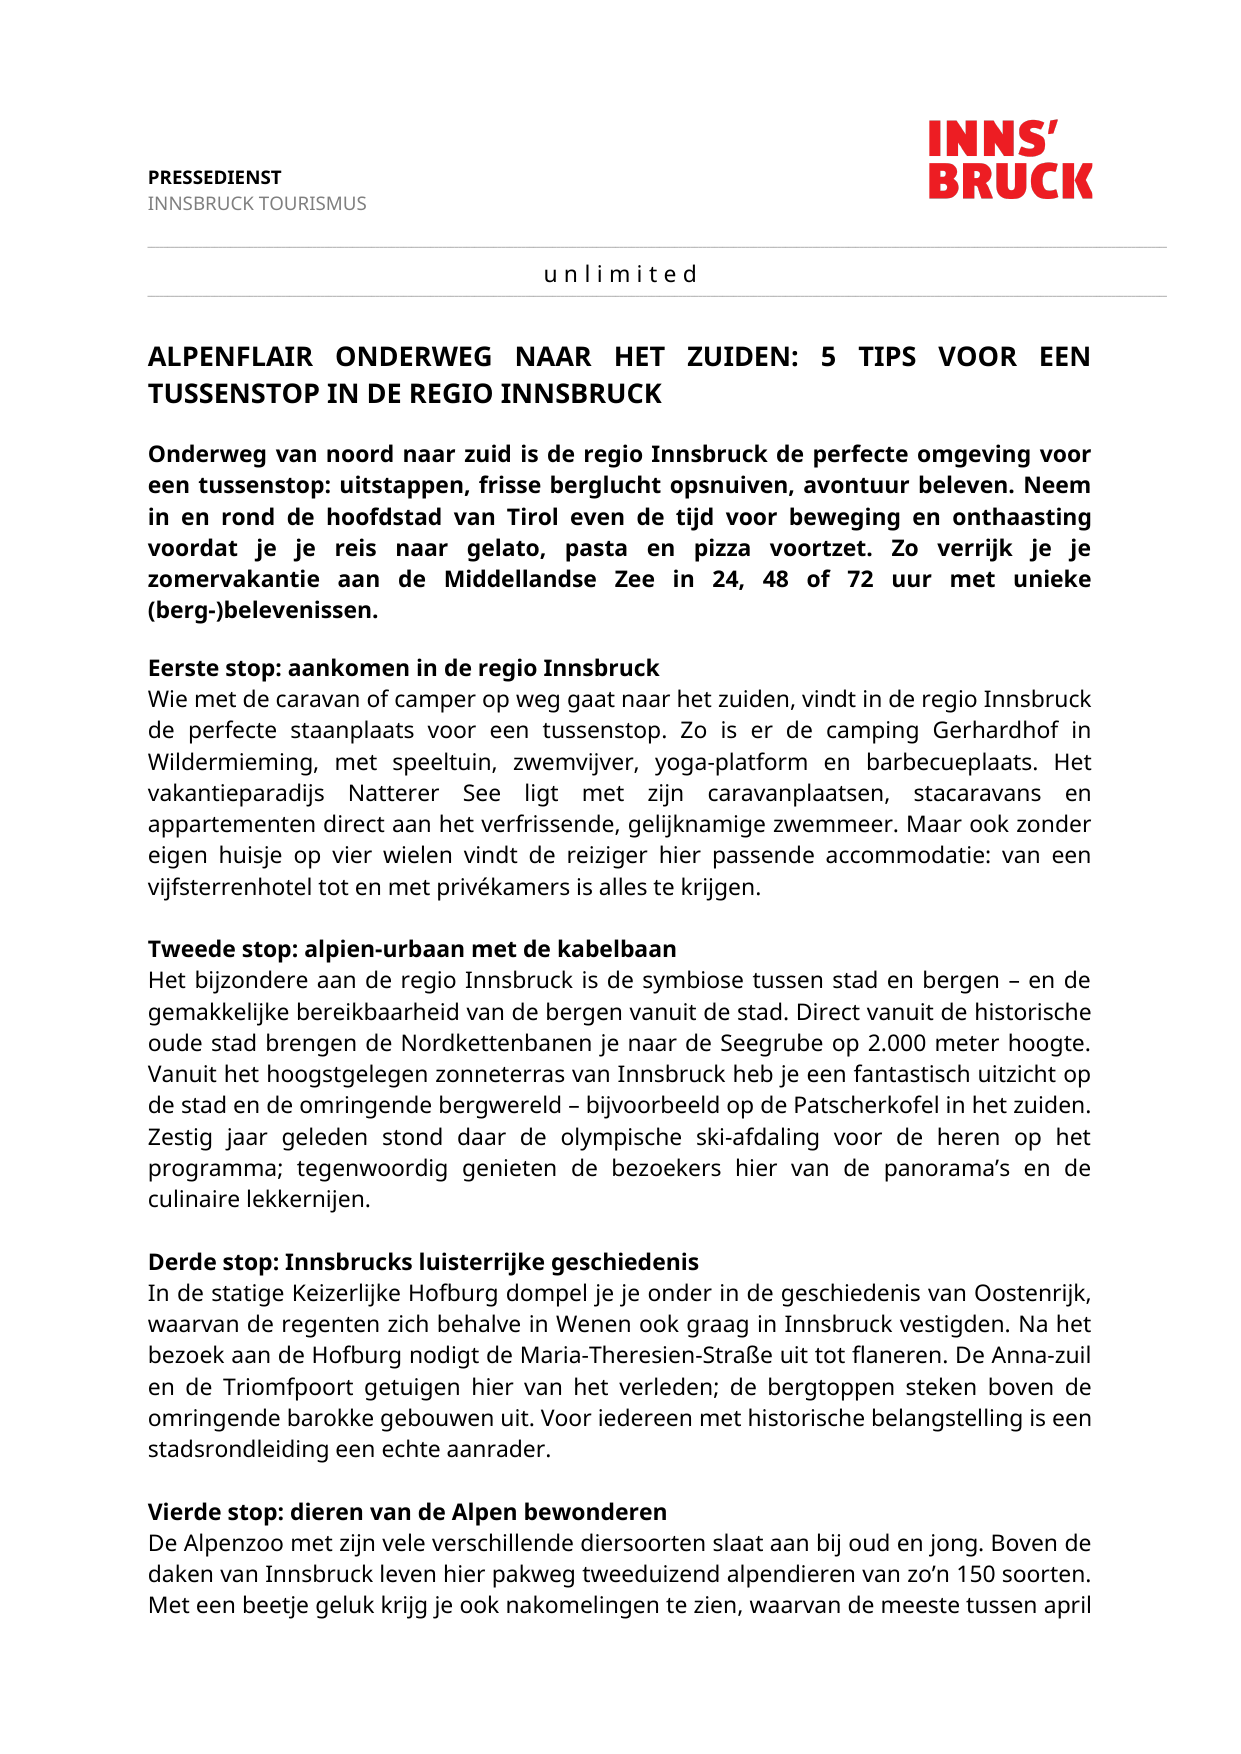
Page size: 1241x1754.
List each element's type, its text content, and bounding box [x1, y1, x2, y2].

text Alpenflair ONDERWEG NAAR HET ZUIDEN: 5 Tips VOOr eEn TUSSENstop in de Regio Innsbruck [148, 338, 1093, 412]
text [148, 1527, 1093, 1621]
text Derde stop: Innsbrucks luisterrijke geschiedenis [148, 1246, 1093, 1277]
text Eerste stop: aankomen in de regio Innsbruck [148, 652, 1093, 683]
text Tweede stop: alpien-urbaan met de kabelbaan [148, 933, 1093, 964]
text Het bijzondere aan de regio Innsbruck is de symbiose tussen stad en bergen – en de gemakkelijke bereikbaarheid van de bergen vanuit de stad. Direct vanuit de historische oude stad brengen de Nordkettenbanen je naar de Seegrube op 2.000 meter hoogte. Vanuit het hoogstgelegen zonneterras van Innsbruck heb je een fantastisch uitzicht op de stad en de omringende bergwereld – bijvoorbeeld op de Patscherkofel in het zuiden. Zestig jaar geleden stond daar de olympische ski-afdaling voor de heren op het programma; tegenwoordig genieten de bezoekers hier van de panorama’s en de culinaire lekkernijen. [148, 964, 1093, 1214]
text In de statige Keizerlijke Hofburg dompel je je onder in de geschiedenis van Oostenrijk, waarvan de regenten zich behalve in Wenen ook graag in Innsbruck vestigden. Na het bezoek aan de Hofburg nodigt de Maria-Theresien-Straße uit tot flaneren. De Anna-zuil en de Triomfpoort getuigen hier van het verleden; de bergtoppen steken boven de omringende barokke gebouwen uit. Voor iedereen met historische belangstelling is een stadsrondleiding een echte aanrader. [148, 1277, 1093, 1464]
text Vierde stop: dieren van de Alpen bewonderen [148, 1496, 1093, 1527]
text Wie met de caravan of camper op weg gaat naar het zuiden, vindt in de regio Innsbruck de perfecte staanplaats voor een tussenstop. Zo is er de camping Gerhardhof in Wildermieming, met speeltuin, zwemvijver, yoga-platform en barbecueplaats. Het vakantieparadijs Natterer See ligt met zijn caravanplaatsen, stacaravans en appartementen direct aan het verfrissende, gelijknamige zwemmeer. Maar ook zonder eigen huisje op vier wielen vindt de reiziger hier passende accommodatie: van een vijfsterrenhotel tot en met privékamers is alles te krijgen. [148, 683, 1093, 902]
text Onderweg van noord naar zuid is de regio Innsbruck de perfecte omgeving voor een tussenstop: uitstappen, frisse berglucht opsnuiven, avontuur beleven. Neem in en rond de hoofdstad van Tirol even de tijd voor beweging en onthaasting voordat je je reis naar gelato, pasta en pizza voortzet. Zo verrijk je je zomervakantie aan de Middellandse Zee in 24, 48 of 72 uur met unieke (berg-)belevenissen. [148, 438, 1093, 625]
